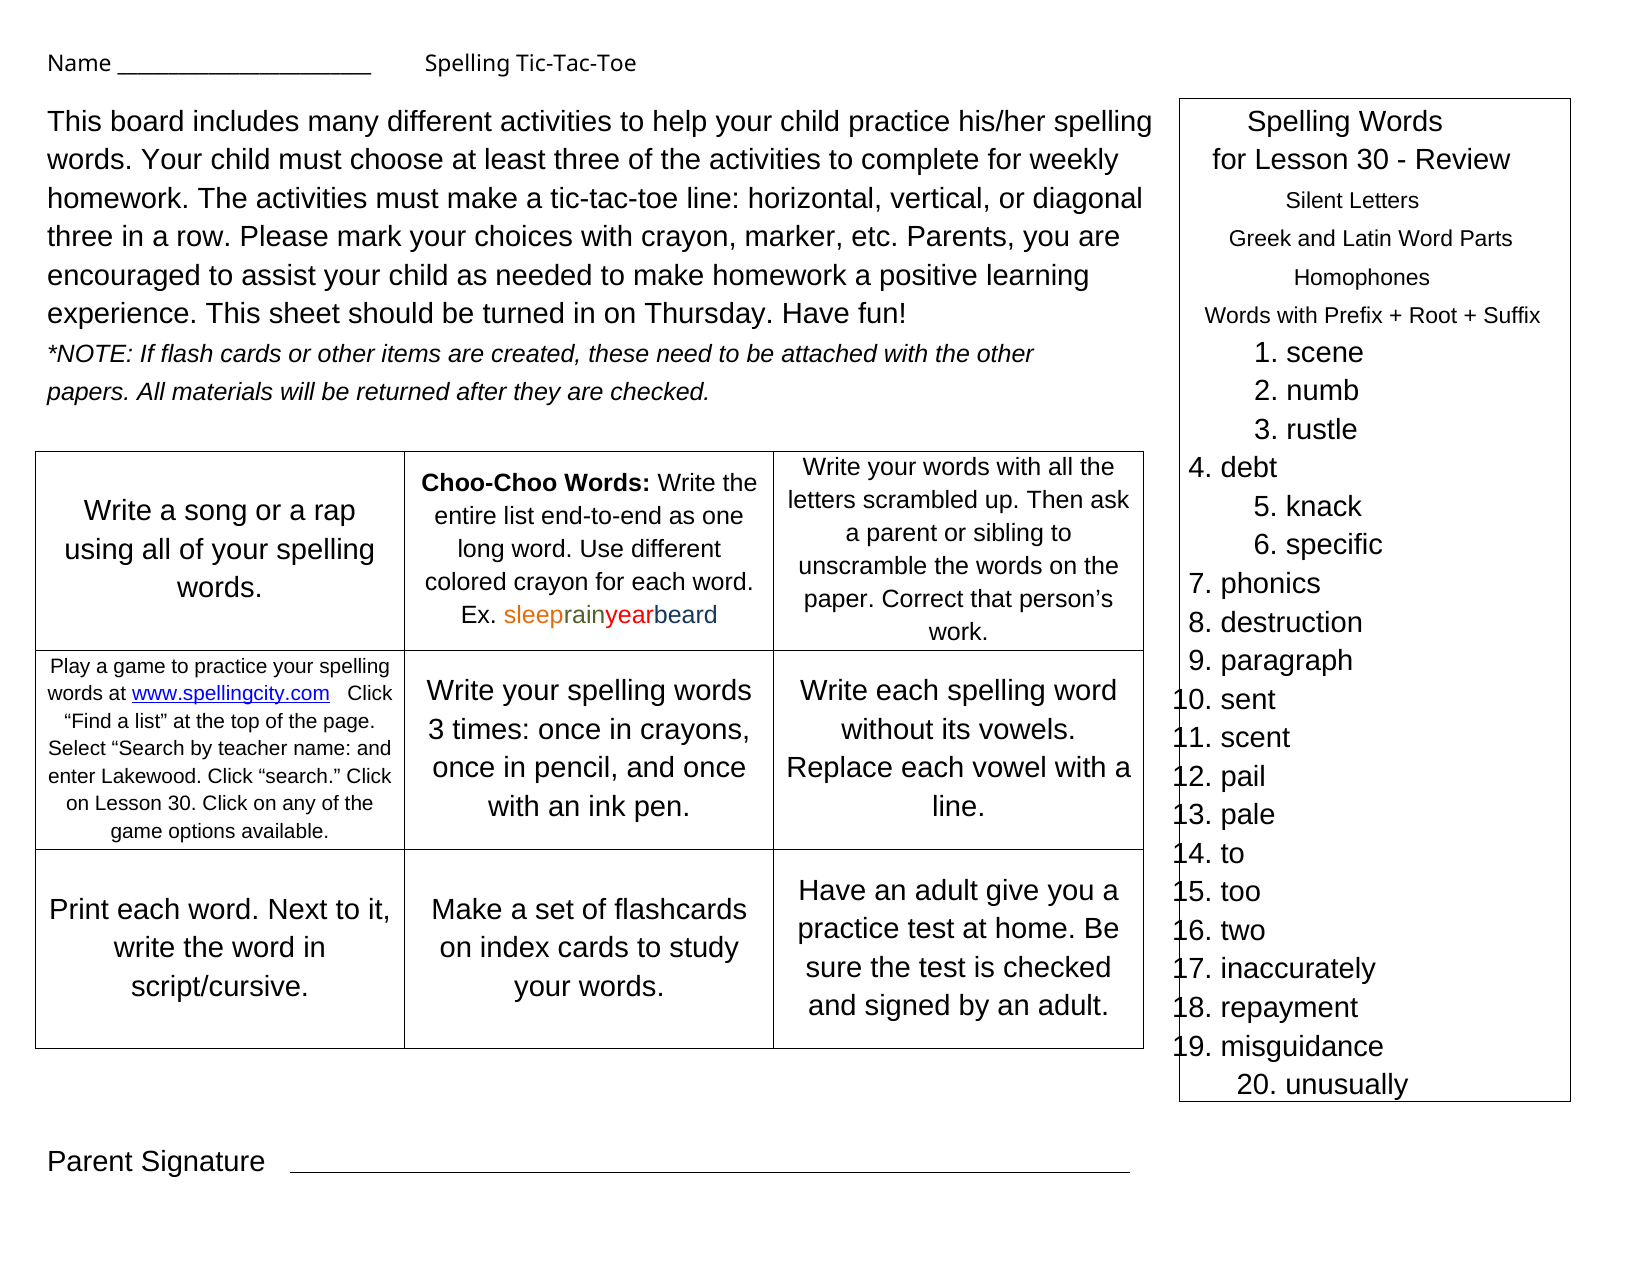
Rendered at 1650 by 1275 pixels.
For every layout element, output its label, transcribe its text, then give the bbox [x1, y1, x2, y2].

text 5. knack [1144, 489, 1603, 523]
text 19. misguidance [47, 1029, 1603, 1062]
text homework. The activities must make a tic-tac-toe line: horizontal, vertical, or diagonal Silent Letters [47, 181, 1603, 214]
text 3. rustle [47, 412, 1603, 446]
text 6. specific [1144, 528, 1603, 561]
text 4. debt [1144, 451, 1603, 484]
text 14. to [1144, 836, 1603, 869]
table_cell Write your spelling words 3 times: once in crayons, once in pencil, and once with an ink pen. [405, 651, 773, 849]
text Parent Signature [47, 1144, 1603, 1178]
table_cell Play a game to practice your spelling words at www.spellingcity.com Click “Find a list” at the top of the page. Select “Search by teacher name: and enter Lakewood. Click “search.” Click on Lesson 30. Click on any of the game options available. [36, 651, 404, 849]
table_cell Have an adult give you a practice test at home. Be sure the test is checked and signed by an adult. [774, 850, 1143, 1048]
text 7. phonics [1144, 566, 1603, 600]
table_cell Print each word. Next to it, write the word in script/cursive. [36, 850, 404, 1048]
text 20. unusually [47, 1067, 1603, 1139]
text 8. destruction [1144, 605, 1603, 638]
text encouraged to assist your child as needed to make homework a positive learning Homophones [47, 258, 1603, 291]
text Name _________________________ Spelling Tic-Tac-Toe [47, 47, 1603, 78]
text 15. too [1144, 874, 1603, 908]
table_header Write a song or a rap using all of your spelling words. [36, 452, 404, 650]
text 10. sent [1144, 682, 1603, 715]
text 18. repayment [1144, 990, 1603, 1024]
text 16. two [1144, 913, 1603, 947]
table_header Choo-Choo Words: Write the entire list end-to-end as one long word. Use different colored crayon for each word. Ex. sleeprainyearbeard [405, 452, 773, 650]
text three in a row. Please mark your choices with crayon, marker, etc. Parents, you are Greek and Latin Word Parts [47, 219, 1603, 253]
text 9. paragraph [1144, 643, 1603, 677]
text 17. inaccurately [1144, 952, 1603, 985]
text 13. pale [1144, 797, 1603, 831]
text 12. pail [1144, 759, 1603, 792]
table_header Write your words with all the letters scrambled up. Then ask a parent or sibling to unscramble the words on the paper. Correct that person’s work. [774, 452, 1143, 650]
text *NOTE: If flash cards or other items are created, these need to be attached with the other 1. scene [47, 335, 1603, 368]
text 11. scent [1144, 720, 1603, 754]
table_cell Make a set of flashcards on index cards to study your words. [405, 850, 773, 1048]
text papers. All materials will be returned after they are checked. 2. numb [47, 373, 1603, 407]
text This board includes many different activities to help your child practice his/her spelling Spelling Words [47, 104, 1603, 137]
table_cell Write each spelling word without its vowels. Replace each vowel with a line. [774, 651, 1143, 849]
text experience. This sheet should be turned in on Thursday. Have fun! Words with Prefix + Root + Suffix [47, 296, 1603, 330]
text words. Your child must choose at least three of the activities to complete for weekly for Lesson 30 - Review [47, 142, 1603, 176]
